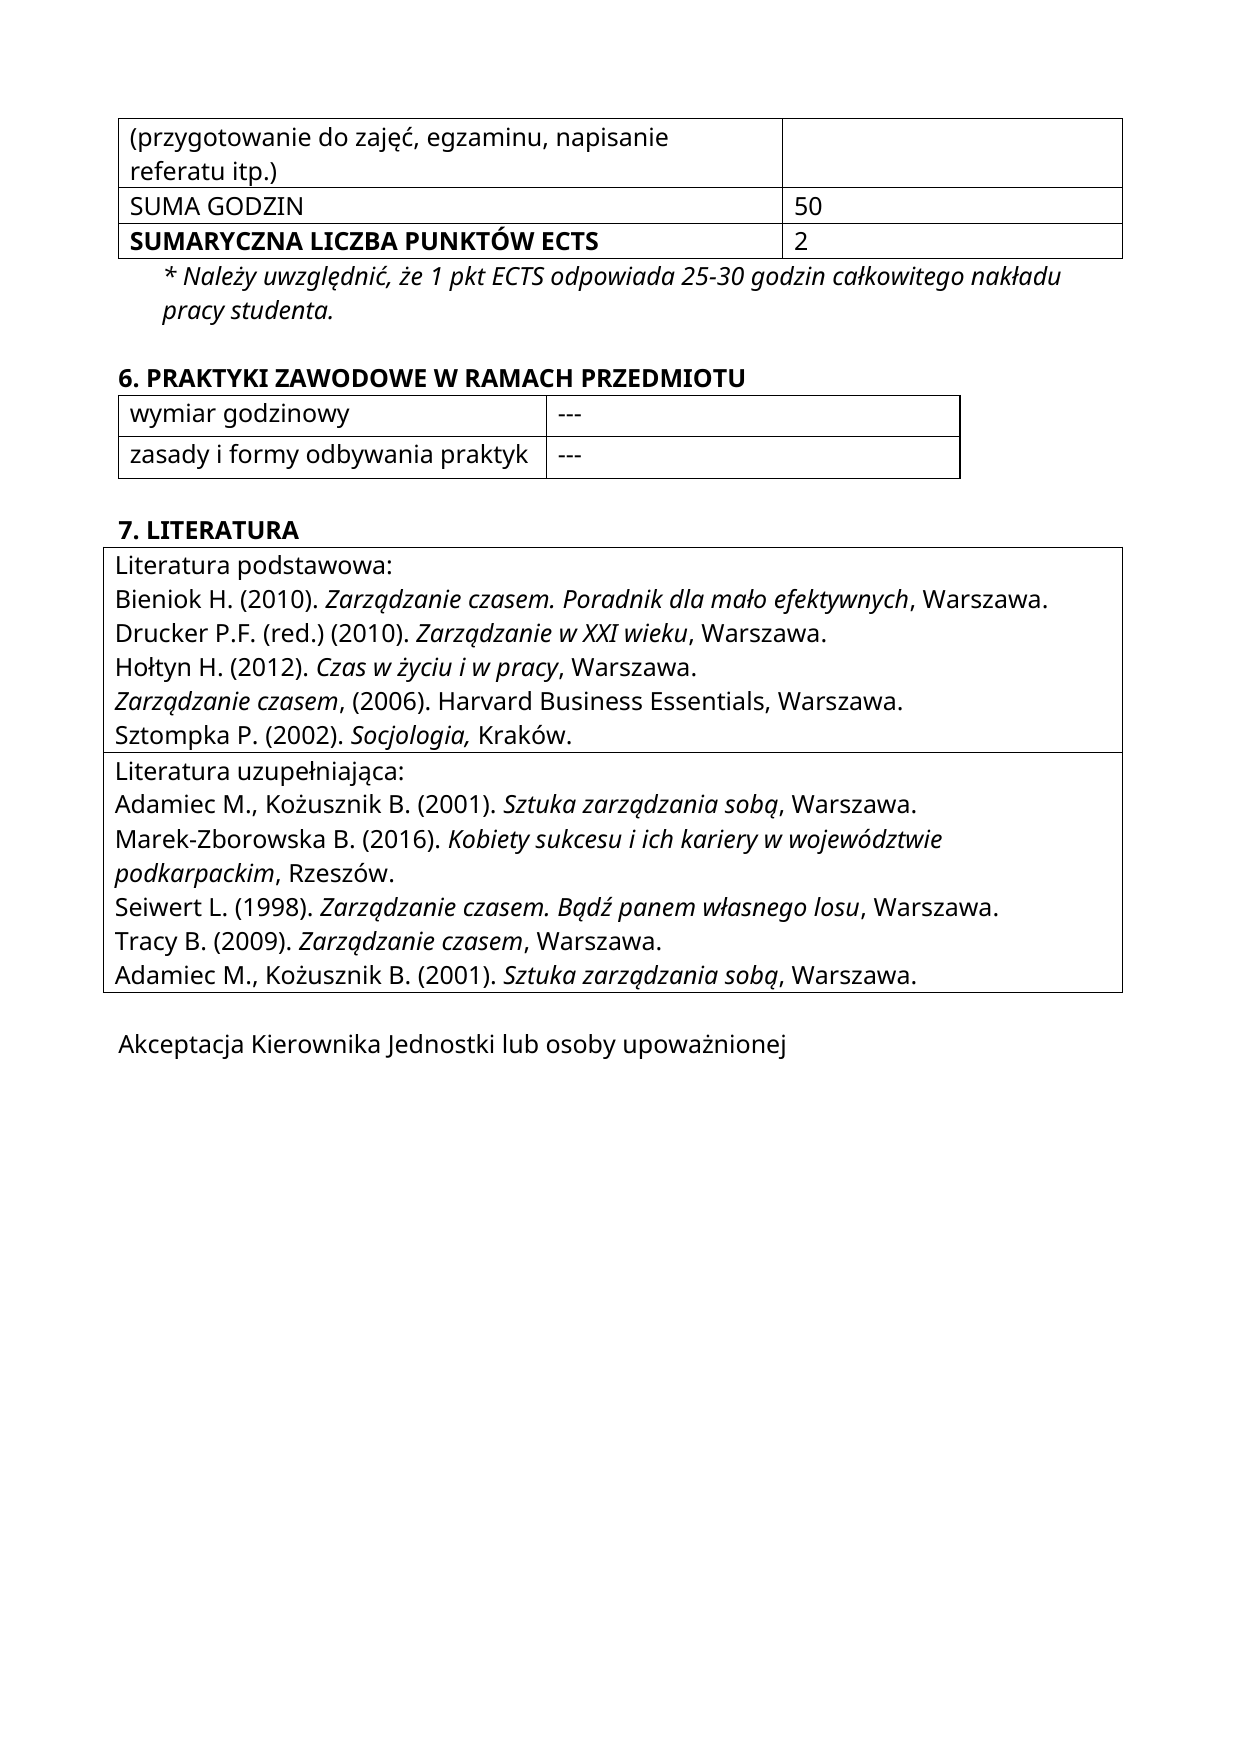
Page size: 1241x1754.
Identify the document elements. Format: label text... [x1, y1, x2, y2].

text 6. PRAKTYKI ZAWODOWE W RAMACH PRZEDMIOTU [118, 361, 1122, 395]
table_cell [119, 119, 782, 187]
table_cell SUMARYCZNA LICZBA PUNKTÓW ECTS [119, 224, 782, 257]
text Akceptacja Kierownika Jednostki lub osoby upoważnionej [118, 1027, 1122, 1061]
table_header wymiar godzinowy [119, 396, 546, 436]
text 7. LITERATURA [118, 513, 1122, 547]
table_cell SUMA GODZIN [119, 188, 782, 222]
table_header --- [547, 396, 959, 436]
text * Należy uwzględnić, że 1 pkt ECTS odpowiada 25-30 godzin całkowitego nakładu pracy studenta. [162, 259, 1122, 327]
table_cell zasady i formy odbywania praktyk [119, 437, 546, 477]
table_cell --- [547, 437, 959, 477]
table_cell 15 [783, 119, 1122, 187]
table_cell 50 [783, 188, 1122, 222]
table_cell Literatura uzupełniająca: Adamiec M., Kożusznik B. (2001). Sztuka zarządzania sobą, Warszawa. Marek-Zborowska B. (2016). Kobiety sukcesu i ich kariery w województwie podkarpackim, Rzeszów. Seiwert L. (1998). Zarządzanie czasem. Bądź panem własnego losu, Warszawa. Tracy B. (2009). Zarządzanie czasem, Warszawa. Adamiec M., Kożusznik B. (2001). Sztuka zarządzania sobą, Warszawa. [104, 753, 1122, 992]
table_cell 2 [783, 224, 1122, 257]
table_header Literatura podstawowa: Bieniok H. (2010). Zarządzanie czasem. Poradnik dla mało efektywnych, Warszawa. Drucker P.F. (red.) (2010). Zarządzanie w XXI wieku, Warszawa. Hołtyn H. (2012). Czas w życiu i w pracy, Warszawa. Zarządzanie czasem, (2006). Harvard Business Essentials, Warszawa. Sztompka P. (2002). Socjologia, Kraków. [104, 548, 1122, 752]
